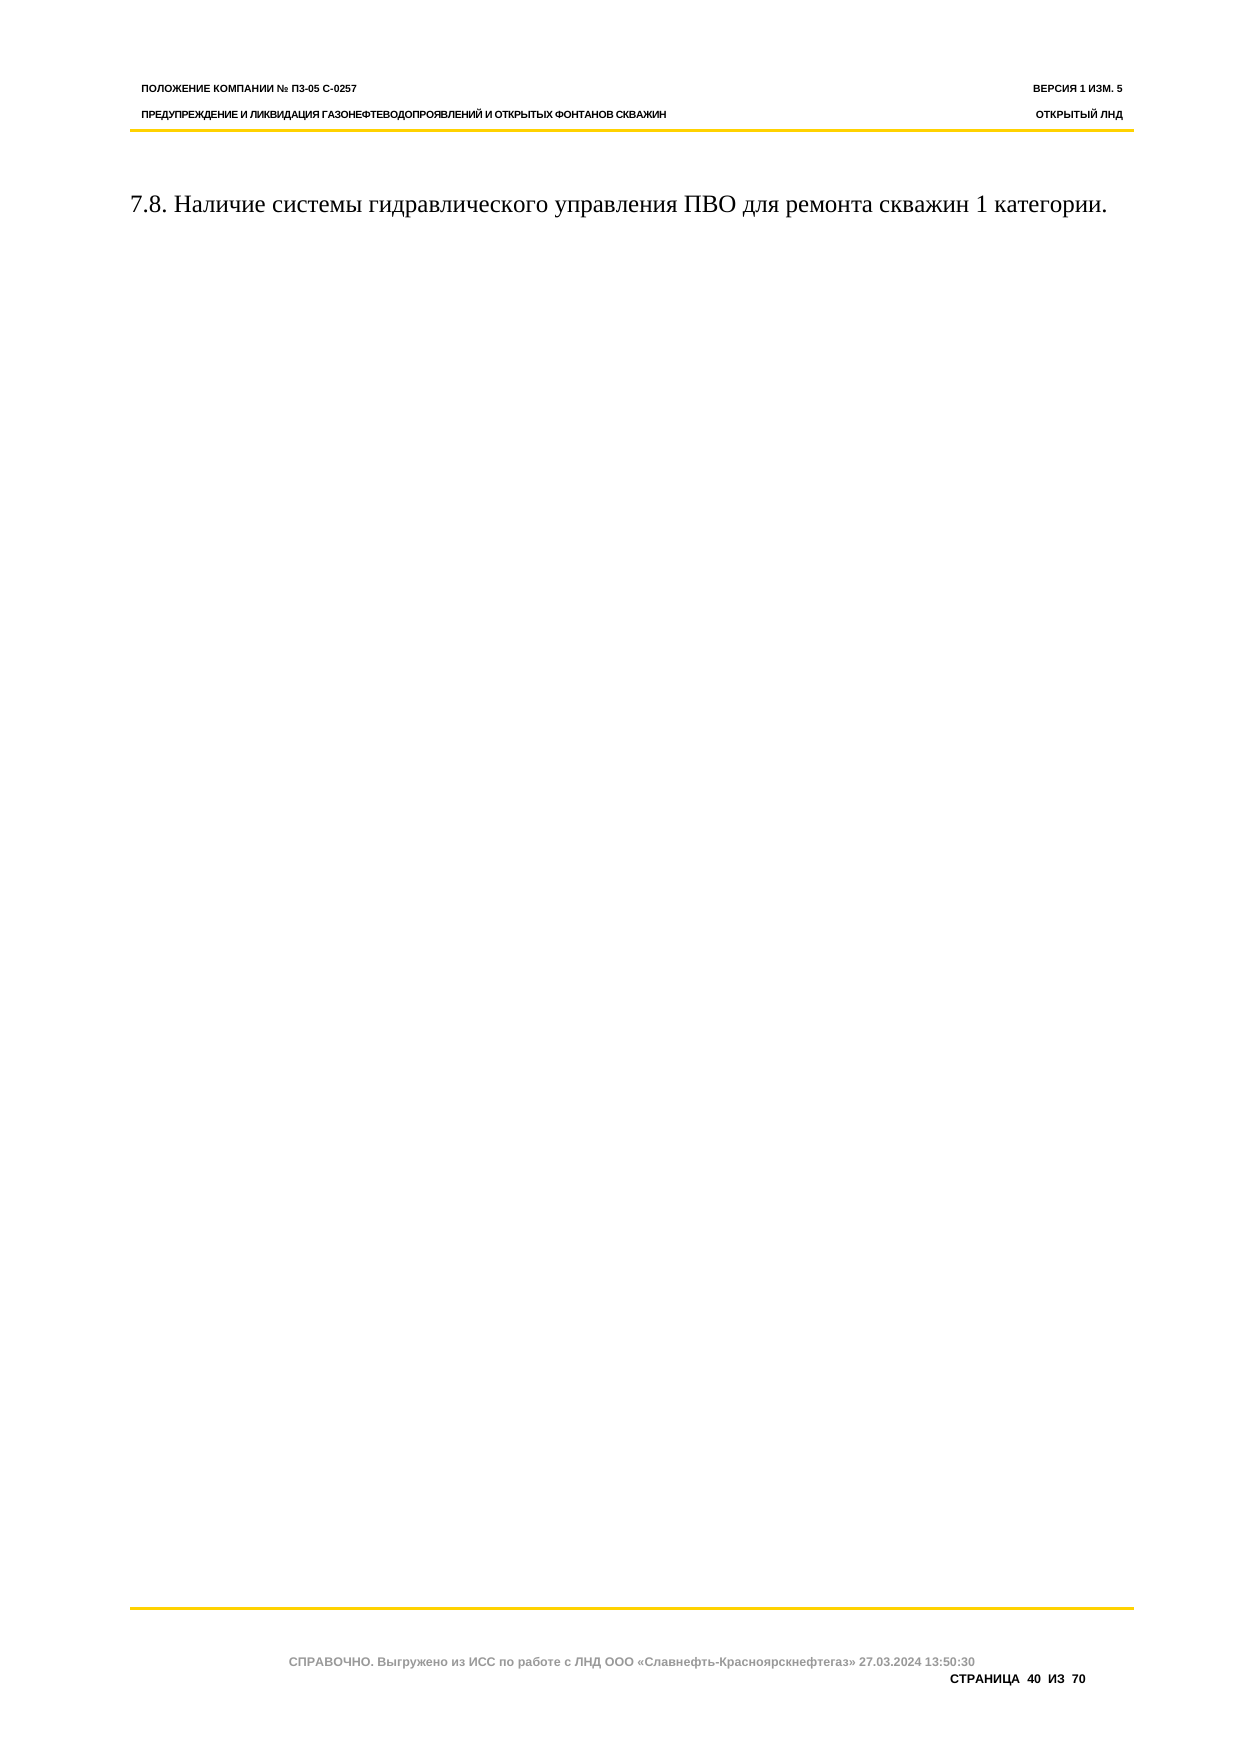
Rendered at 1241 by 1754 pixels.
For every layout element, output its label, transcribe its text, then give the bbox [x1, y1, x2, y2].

text 7.8. Наличие системы гидравлического управления ПВО для ремонта скважин 1 категории. [130, 189, 1134, 218]
